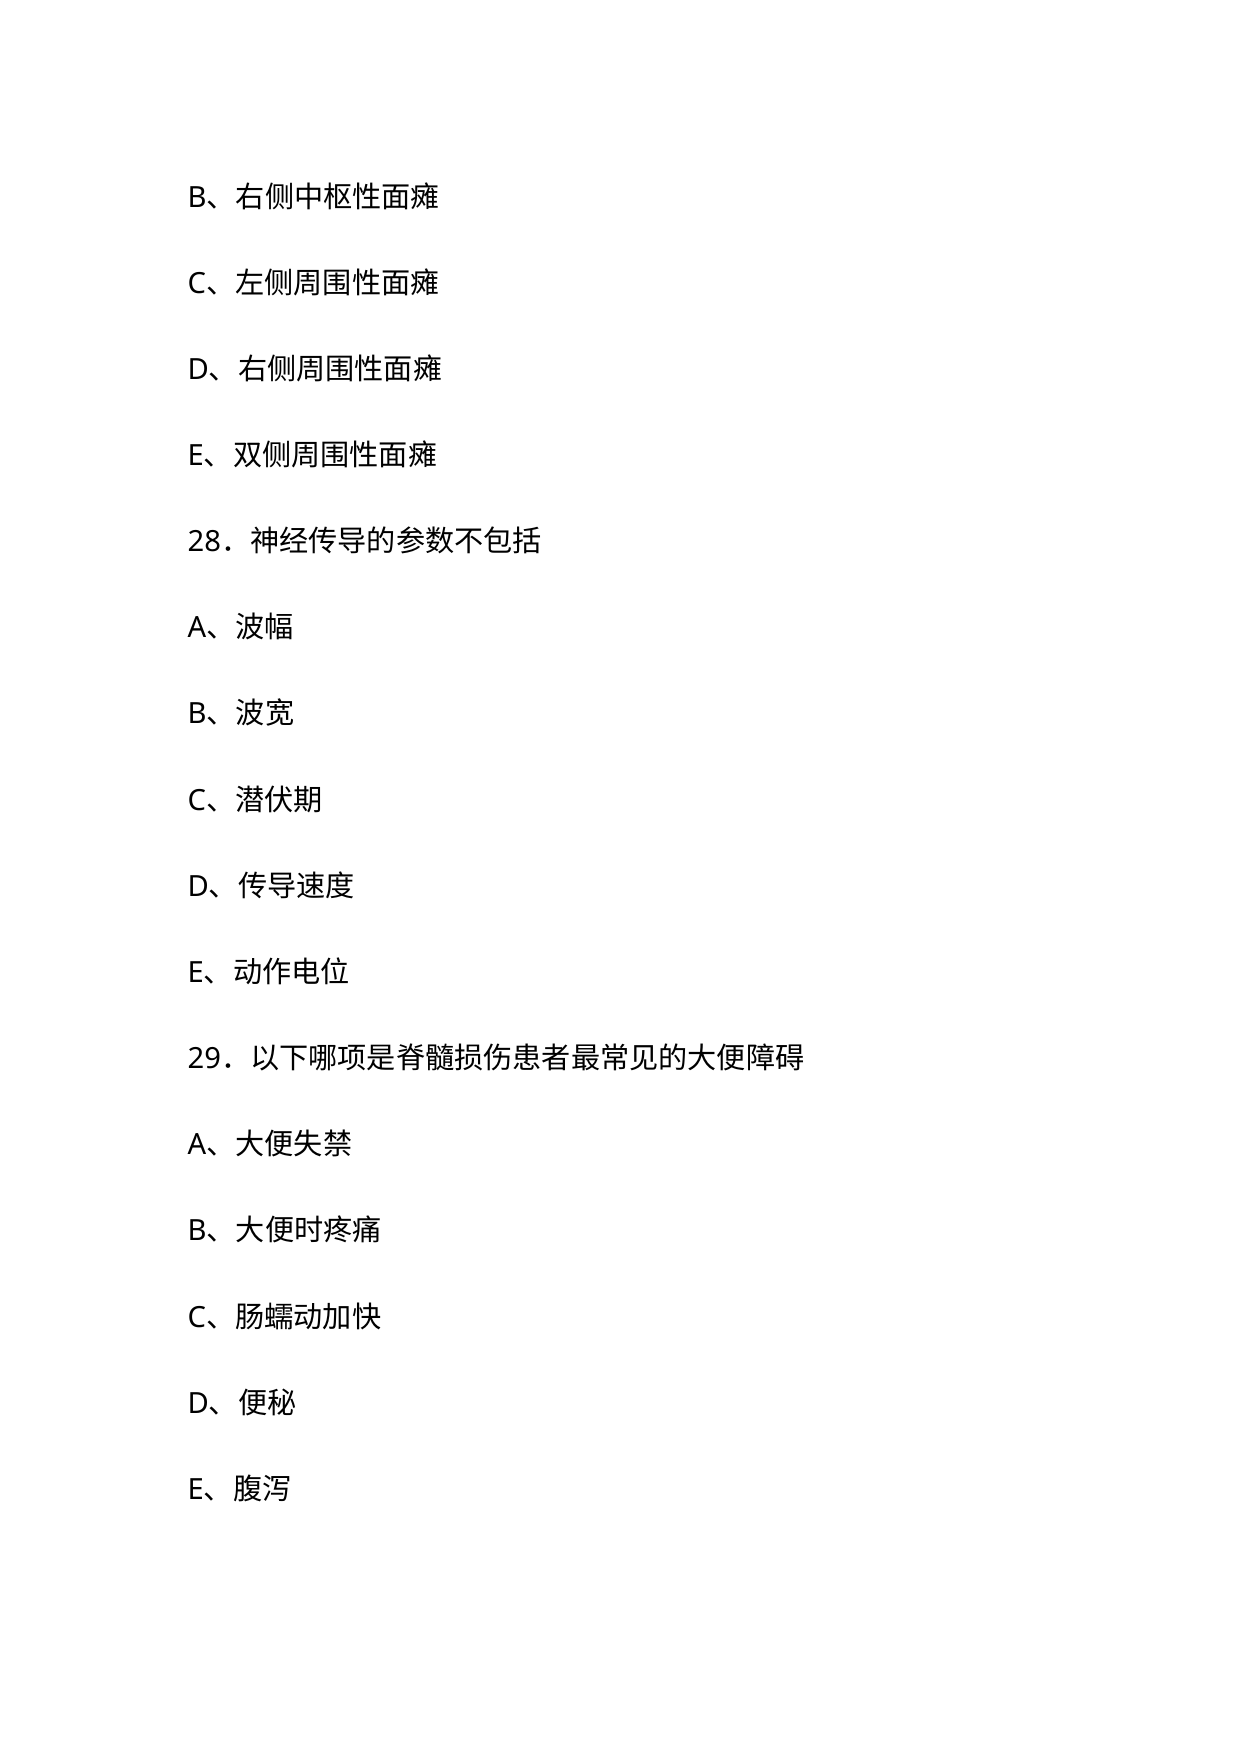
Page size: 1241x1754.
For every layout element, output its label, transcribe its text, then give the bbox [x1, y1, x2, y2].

text C、肠蠕动加快 [187, 1282, 1053, 1347]
text B、右侧中枢性面瘫 [187, 162, 1053, 227]
text A、波幅 [187, 593, 1053, 658]
text D、传导速度 [187, 851, 1053, 916]
text C、左侧周围性面瘫 [187, 248, 1053, 313]
text D、右侧周围性面瘫 [187, 334, 1053, 399]
text B、波宽 [187, 679, 1053, 744]
text D、便秘 [187, 1368, 1053, 1433]
text E、动作电位 [187, 937, 1053, 1002]
text A、大便失禁 [187, 1109, 1053, 1174]
text E、腹泻 [187, 1454, 1053, 1519]
text B、大便时疼痛 [187, 1196, 1053, 1261]
text 28．神经传导的参数不包括 [187, 507, 1053, 572]
text C、潜伏期 [187, 765, 1053, 830]
text 29．以下哪项是脊髓损伤患者最常见的大便障碍 [187, 1023, 1053, 1088]
text E、双侧周围性面瘫 [187, 420, 1053, 485]
